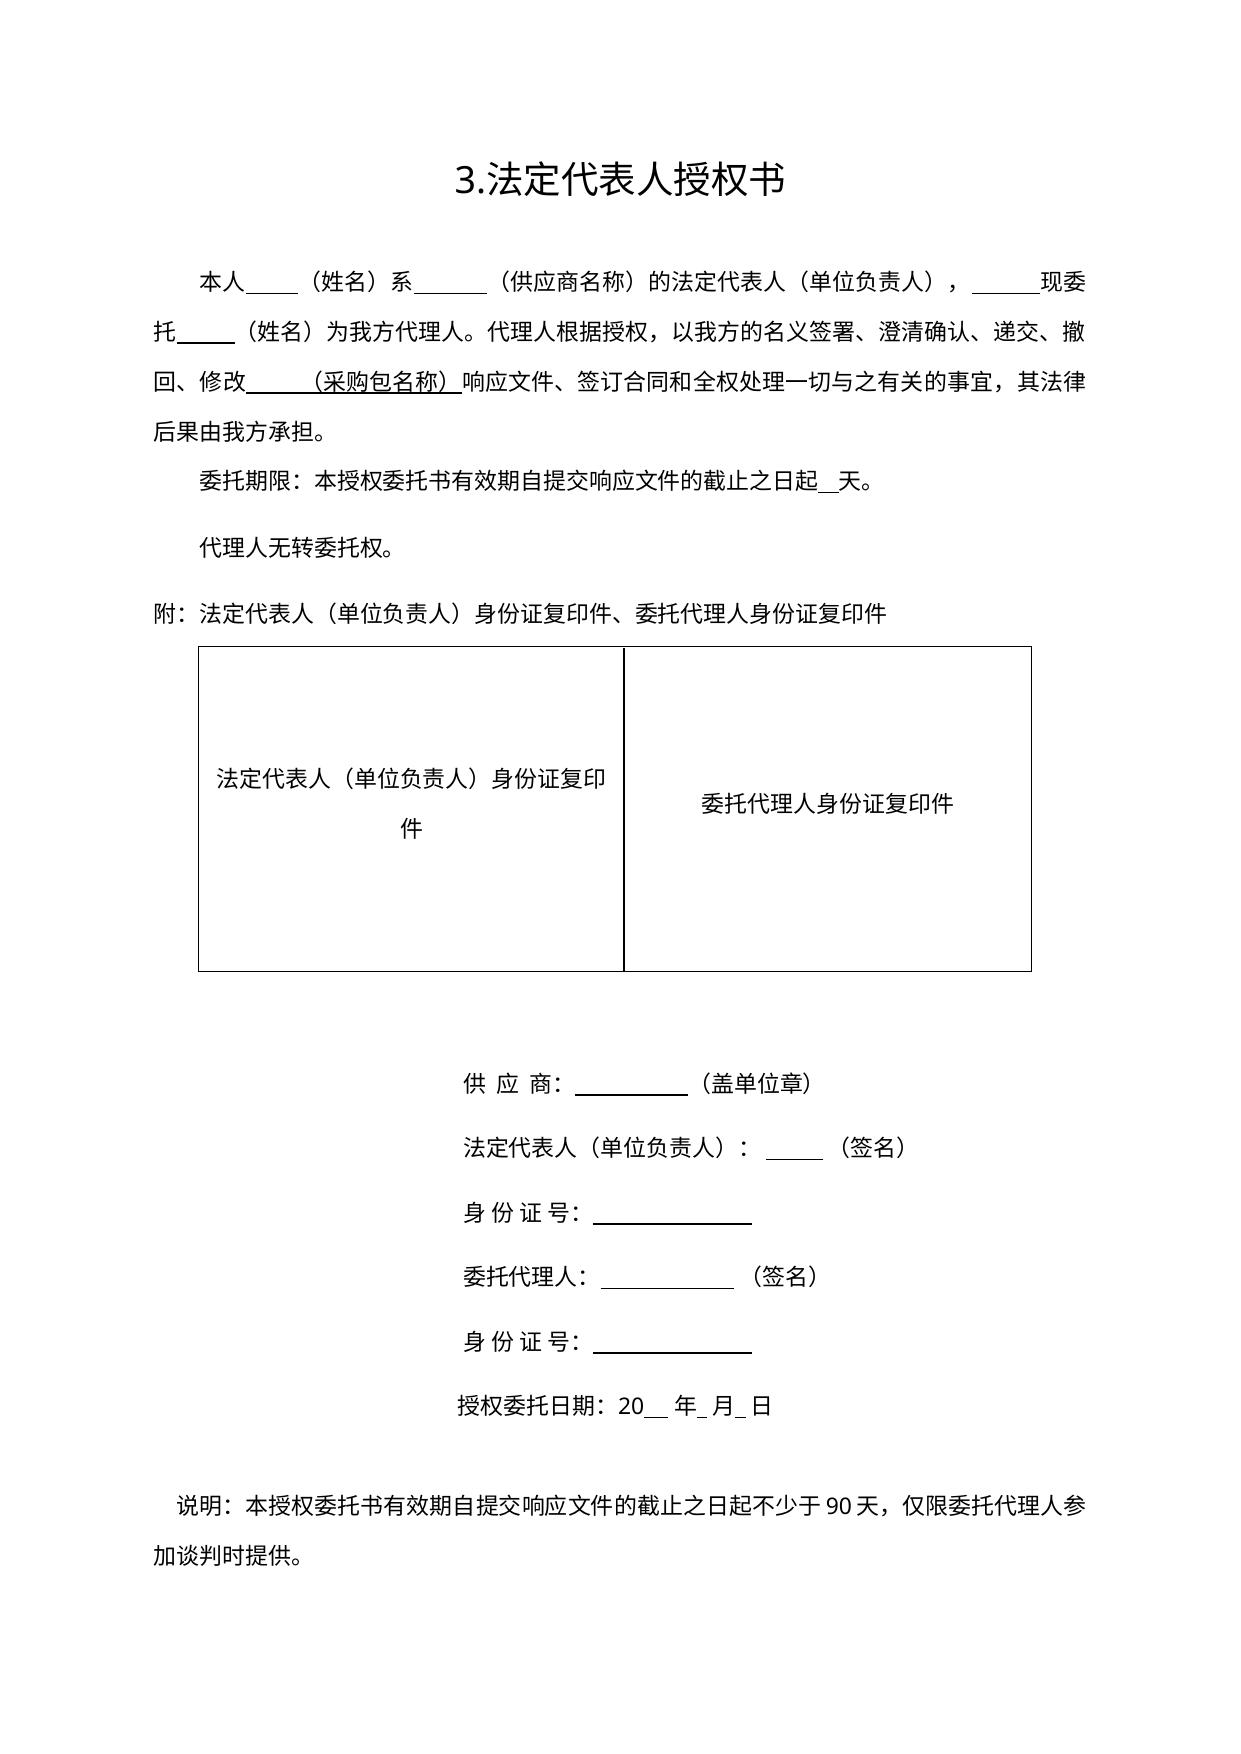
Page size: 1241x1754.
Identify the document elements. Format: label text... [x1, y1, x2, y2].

text 授权委托日期：20 年 月 日 [153, 1388, 1087, 1422]
text 身 份 证 号： [153, 1195, 1087, 1228]
text 附：法定代表人（单位负责人）身份证复印件、委托代理人身份证复印件 [153, 596, 1087, 629]
table_header 法定代表人（单位负责人）身份证复印件 [199, 647, 624, 971]
table_header 委托代理人身份证复印件 [625, 647, 1031, 971]
text 代理人无转委托权。 [153, 529, 1087, 563]
text 身 份 证 号： [153, 1324, 1087, 1357]
text 本人 （姓名）系 （供应商名称）的法定代表人（单位负责人）， 现委托 （姓名）为我方代理人。代理人根据授权，以我方的名义签署、澄清确认、递交、撤回、修改 （采购包名称）响应文件、签订合同和全权处理一切与之有关的事宜，其法律后果由我方承担。 [153, 264, 1087, 447]
text 供 应 商： （盖单位章） [153, 1066, 1087, 1099]
text 说明：本授权委托书有效期自提交响应文件的截止之日起不少于90天，仅限委托代理人参加谈判时提供。 [153, 1488, 1087, 1571]
text 委托代理人： （签名） [153, 1259, 1087, 1292]
text 法定代表人（单位负责人）： （签名） [153, 1130, 1087, 1163]
text 委托期限：本授权委托书有效期自提交响应文件的截止之日起 天。 [153, 463, 1087, 496]
text 3.法定代表人授权书 [153, 150, 1087, 204]
